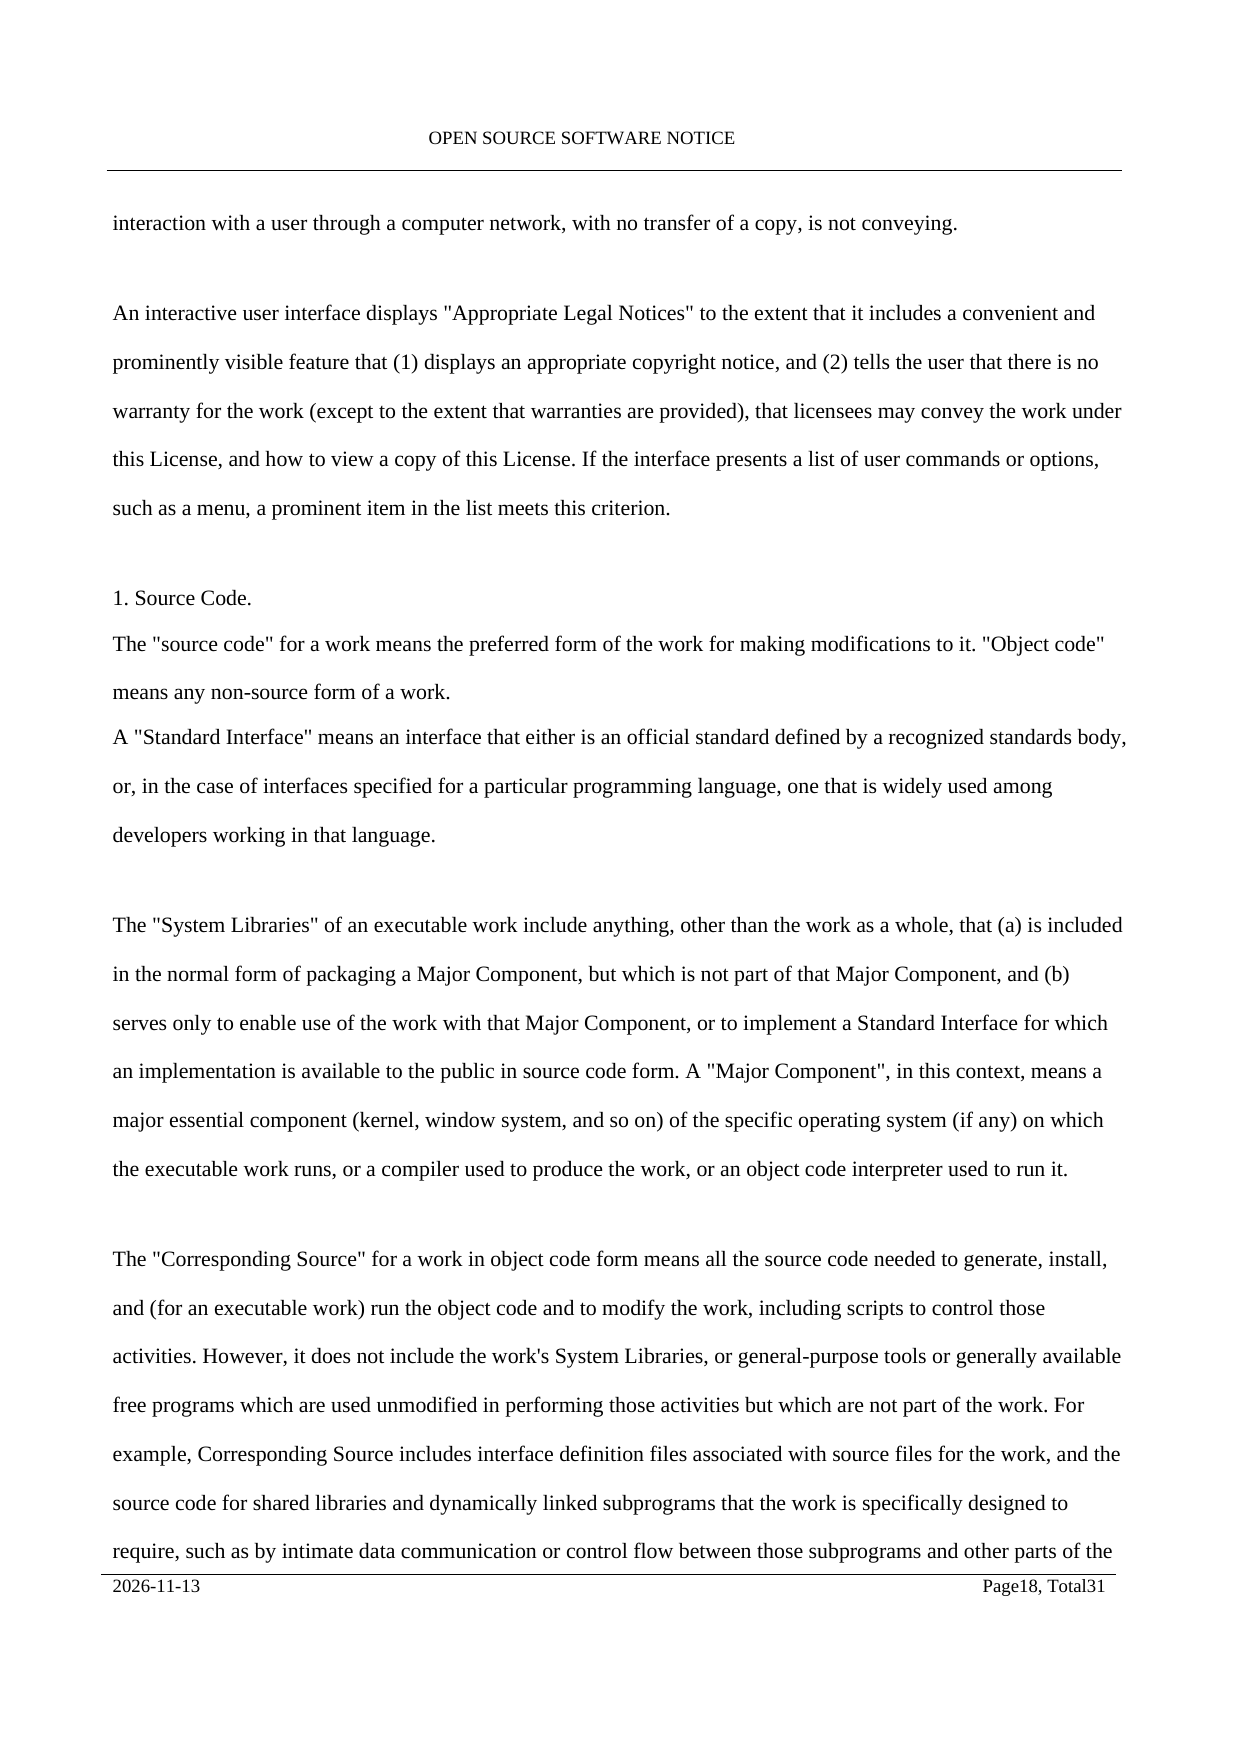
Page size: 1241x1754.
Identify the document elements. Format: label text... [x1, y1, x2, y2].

text The "source code" for a work means the preferred form of the work for making modifications to it. "Object code" means any non-source form of a work. [112, 627, 1128, 708]
text The "System Libraries" of an executable work include anything, other than the work as a whole, that (a) is included in the normal form of packaging a Major Component, but which is not part of that Major Component, and (b) serves only to enable use of the work with that Major Component, or to implement a Standard Interface for which an implementation is available to the public in source code form. A "Major Component", in this context, means a major essential component (kernel, window system, and so on) of the specific operating system (if any) on which the executable work runs, or a compiler used to produce the work, or an object code interpreter used to run it. [112, 908, 1128, 1185]
text 1. Source Code. [112, 582, 1128, 614]
text A "Standard Interface" means an interface that either is an official standard defined by a recognized standards body, or, in the case of interfaces specified for a particular programming language, one that is widely used among developers working in that language. [112, 721, 1128, 851]
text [112, 206, 1128, 239]
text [112, 1242, 1128, 1567]
text An interactive user interface displays "Appropriate Legal Notices" to the extent that it includes a convenient and prominently visible feature that (1) displays an appropriate copyright notice, and (2) tells the user that there is no warranty for the work (except to the extent that warranties are provided), that licensees may convey the work under this License, and how to view a copy of this License. If the interface presents a list of user commands or options, such as a menu, a prominent item in the list meets this criterion. [112, 297, 1128, 524]
